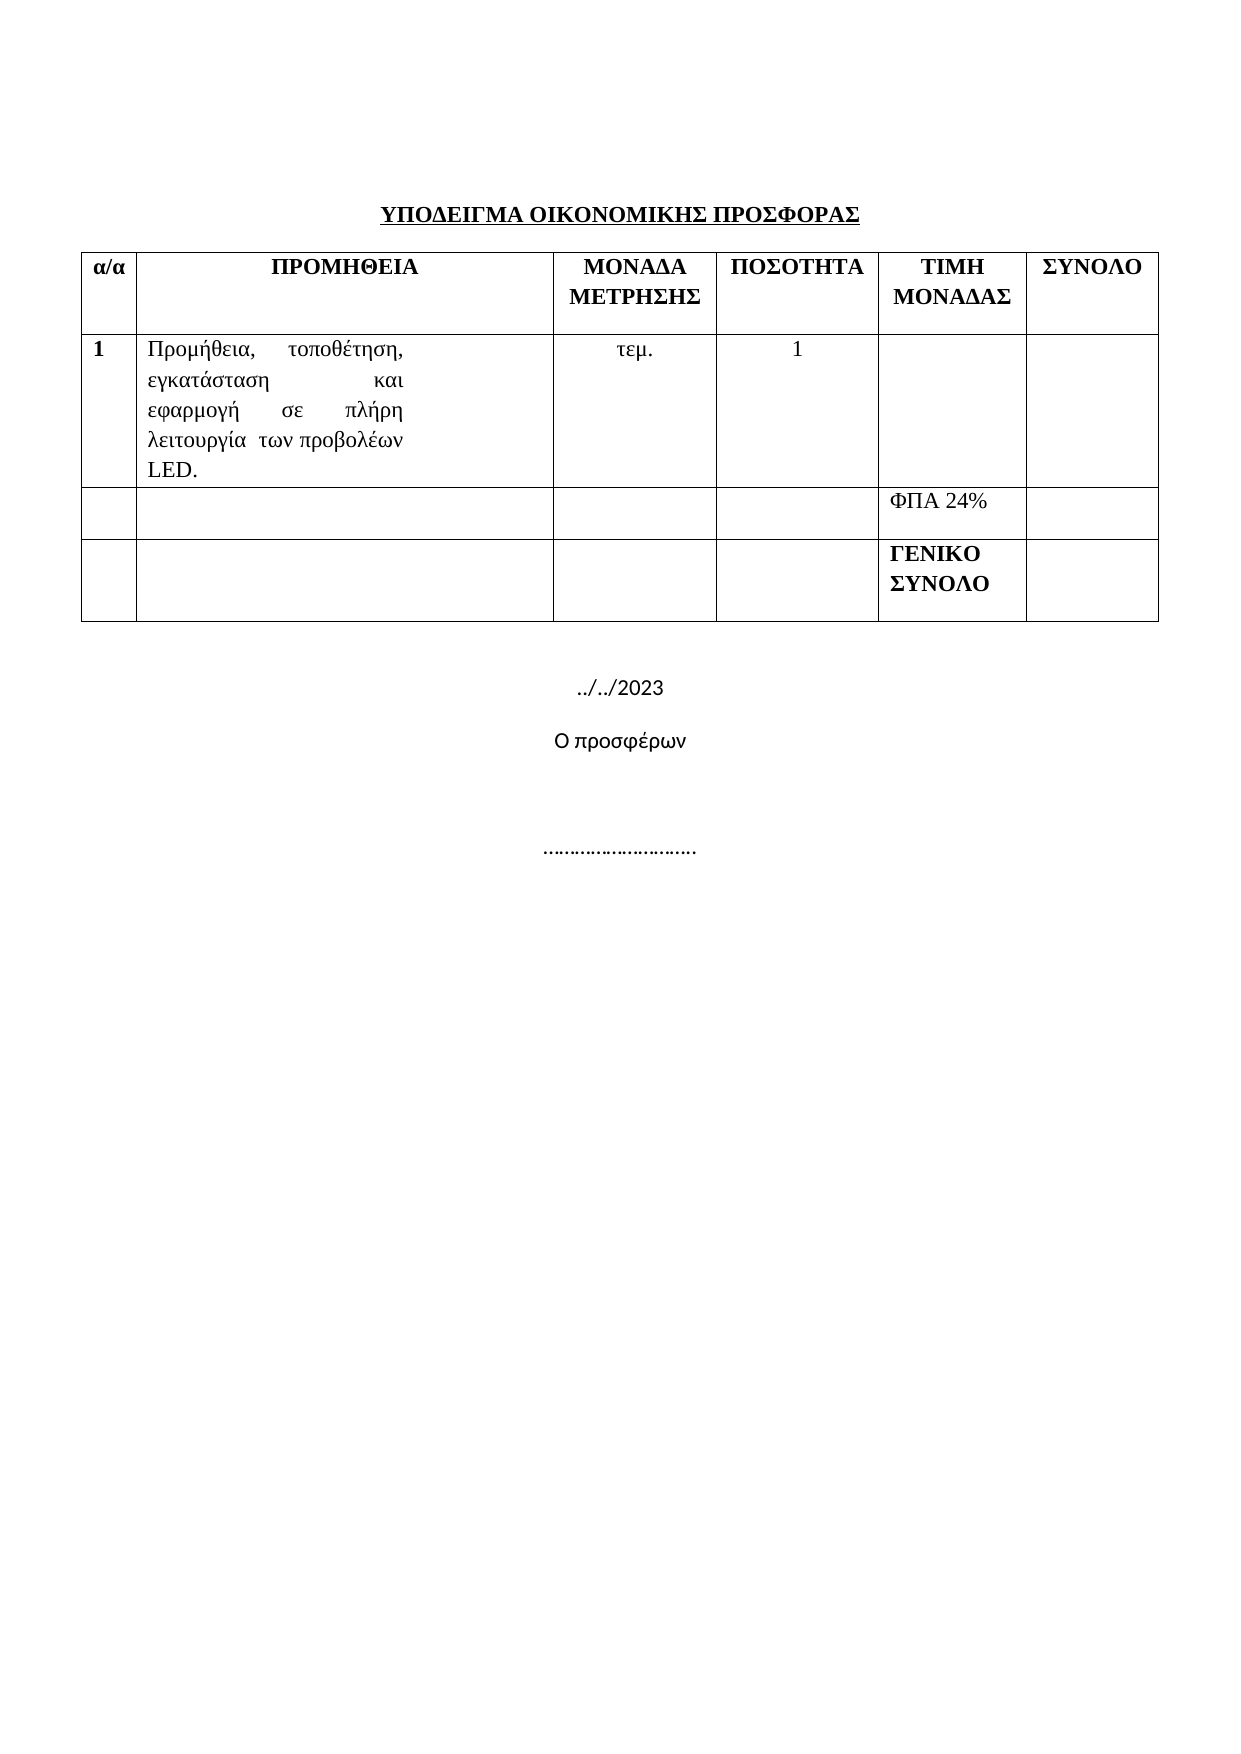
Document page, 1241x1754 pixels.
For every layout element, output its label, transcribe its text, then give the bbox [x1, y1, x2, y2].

text ……………………….. [187, 832, 1053, 860]
table_cell [82, 488, 136, 539]
table_header ΣΥΝΟΛΟ [1027, 253, 1158, 334]
table_cell [1027, 540, 1158, 621]
table_cell [879, 335, 1026, 487]
table_cell [554, 488, 716, 539]
table_cell [717, 488, 878, 539]
text ΥΠΟΔΕΙΓΜΑ ΟΙΚΟΝΟΜΙΚΗΣ ΠΡΟΣΦΟΡΑΣ [187, 201, 1053, 227]
table_header ΜΟΝΑΔΑ ΜΕΤΡΗΣΗΣ [554, 253, 716, 334]
text Ο προσφέρων [187, 726, 1053, 754]
table_cell [717, 540, 878, 621]
text ../../2023 [187, 673, 1053, 701]
table_cell ΓΕΝΙΚΟ ΣΥΝΟΛΟ [879, 540, 1026, 621]
table_cell 1 [82, 335, 136, 487]
table_cell 1 [717, 335, 878, 487]
table_header ΠΟΣΟΤΗΤΑ [717, 253, 878, 334]
table_cell [1027, 488, 1158, 539]
table_cell [137, 540, 553, 621]
table_cell [137, 488, 553, 539]
table_cell τεμ. [554, 335, 716, 487]
table_cell ΦΠΑ 24% [879, 488, 1026, 539]
table_header ΠΡΟΜΗΘΕΙΑ [137, 253, 553, 334]
table_cell [554, 540, 716, 621]
table_header ΤΙΜΗ ΜΟΝΑΔΑΣ [879, 253, 1026, 334]
table_cell [1027, 335, 1158, 487]
table_cell Προμήθεια, τοποθέτηση, εγκατάσταση και εφαρμογή σε πλήρη λειτουργία των προβολέων LED. [137, 335, 553, 487]
table_cell [82, 540, 136, 621]
table_header α/α [82, 253, 136, 334]
